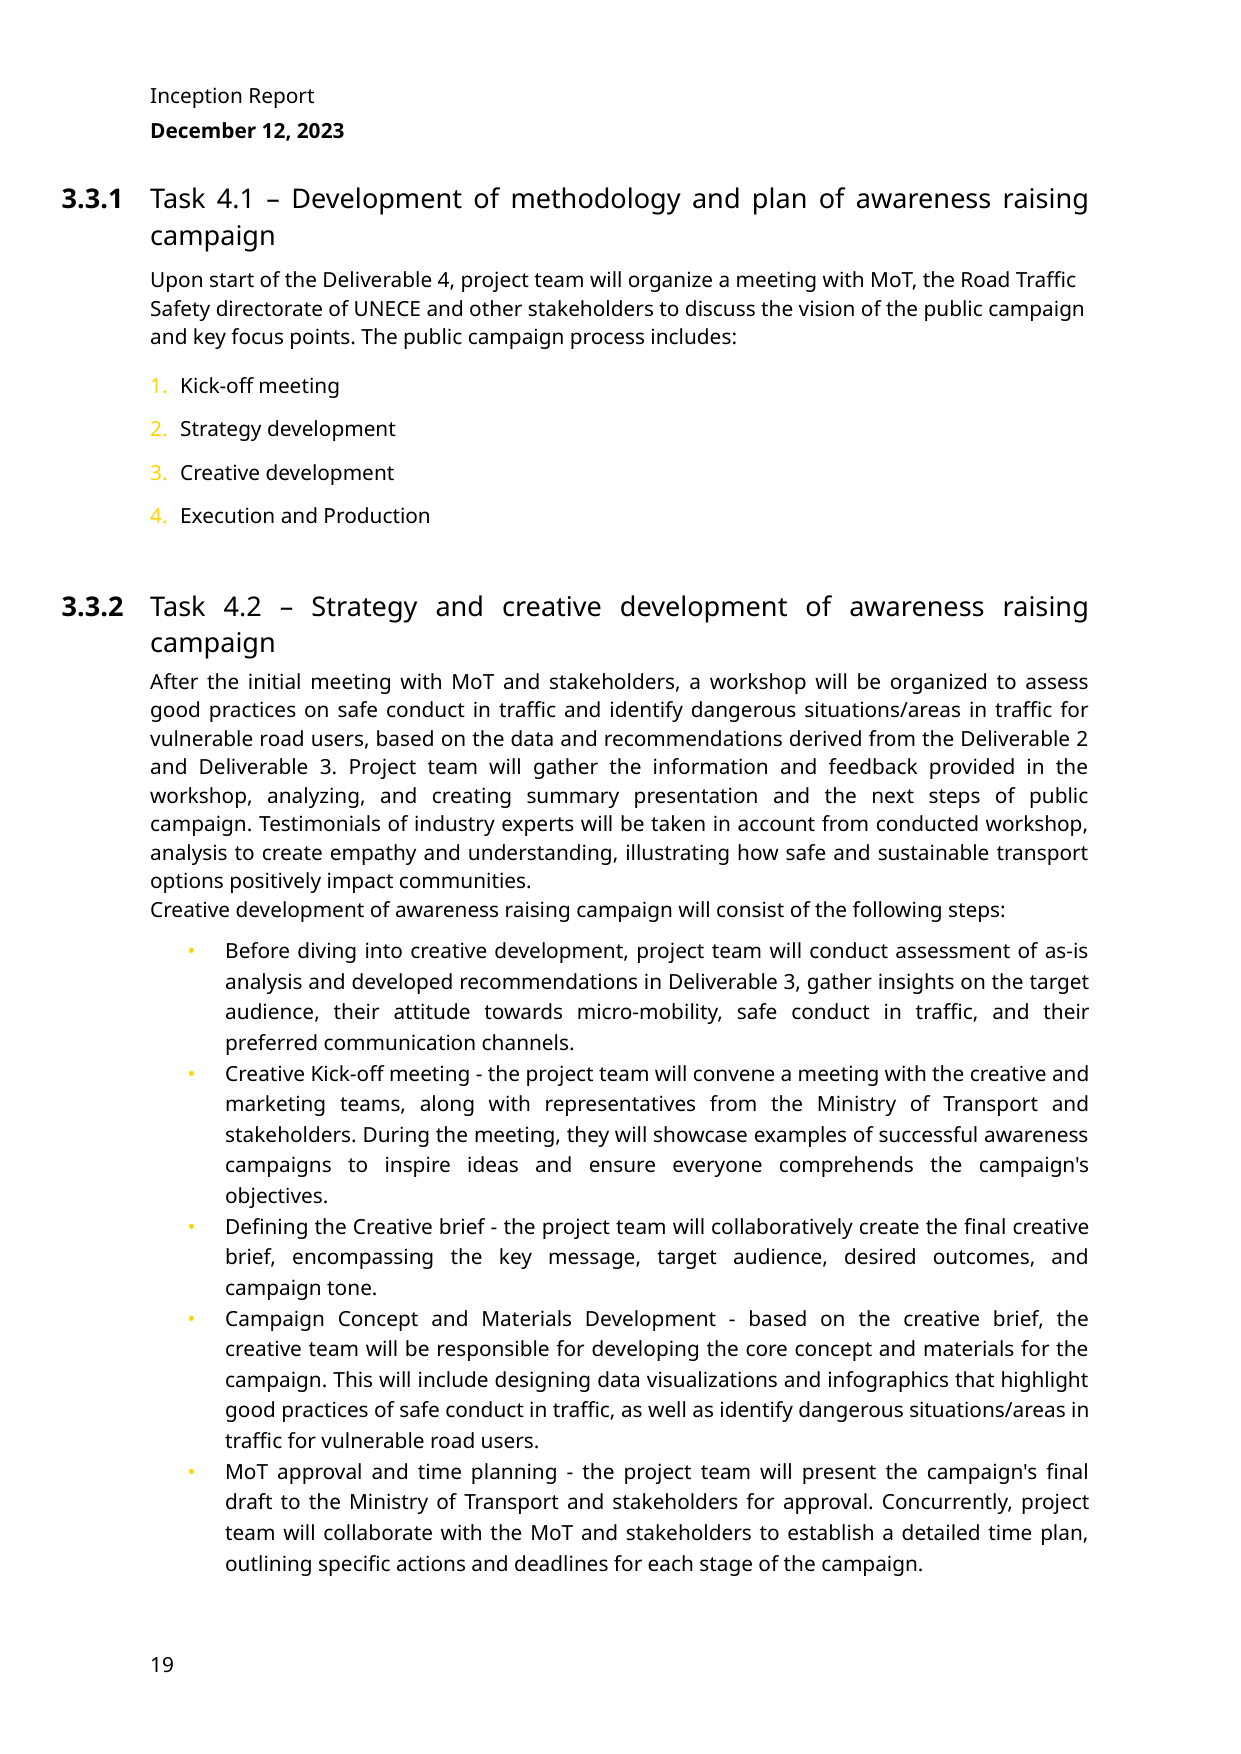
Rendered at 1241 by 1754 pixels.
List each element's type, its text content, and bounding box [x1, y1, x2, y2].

list Creative Kick-off meeting - the project team will convene a meeting with the creative and marketing teams, along with representatives from the Ministry of Transport and stakeholders. During the meeting, they will showcase examples of successful awareness campaigns to inspire ideas and ensure everyone comprehends the campaign's objectives. [187, 1059, 1090, 1210]
list MoT approval and time planning - the project team will present the campaign's final draft to the Ministry of Transport and stakeholders for approval. Concurrently, project team will collaborate with the MoT and stakeholders to establish a detailed time plan, outlining specific actions and deadlines for each stage of the campaign. [187, 1457, 1090, 1577]
text Creative development of awareness raising campaign will consist of the following steps: [150, 894, 1090, 924]
subtitle Task 4.1 – Development of methodology and plan of awareness raising campaign [61, 179, 1090, 253]
text After the initial meeting with MoT and stakeholders, a workshop will be organized to assess good practices on safe conduct in traffic and identify dangerous situations/areas in traffic for vulnerable road users, based on the data and recommendations derived from the Deliverable 2 and Deliverable 3. Project team will gather the information and feedback provided in the workshop, analyzing, and creating summary presentation and the next steps of public campaign. Testimonials of industry experts will be taken in account from conducted workshop, analysis to create empathy and understanding, illustrating how safe and sustainable transport options positively impact communities. [150, 667, 1090, 894]
list Campaign Concept and Materials Development - based on the creative brief, the creative team will be responsible for developing the core concept and materials for the campaign. This will include designing data visualizations and infographics that highlight good practices of safe conduct in traffic, as well as identify dangerous situations/areas in traffic for vulnerable road users. [187, 1304, 1090, 1455]
subtitle Task 4.2 – Strategy and creative development of awareness raising campaign [61, 587, 1090, 661]
list Defining the Creative brief - the project team will collaboratively create the final creative brief, encompassing the key message, target audience, desired outcomes, and campaign tone. [187, 1212, 1090, 1302]
list Before diving into creative development, project team will conduct assessment of as-is analysis and developed recommendations in Deliverable 3, gather insights on the target audience, their attitude towards micro-mobility, safe conduct in traffic, and their preferred communication channels. [187, 936, 1090, 1057]
list Execution and Production [150, 501, 1090, 529]
list Creative development [150, 458, 1090, 486]
list Strategy development [150, 414, 1090, 443]
list Kick-off meeting [150, 371, 1090, 400]
text Upon start of the Deliverable 4, project team will organize a meeting with MoT, the Road Traffic Safety directorate of UNECE and other stakeholders to discuss the vision of the public campaign and key focus points. The public campaign process includes: [150, 265, 1090, 351]
